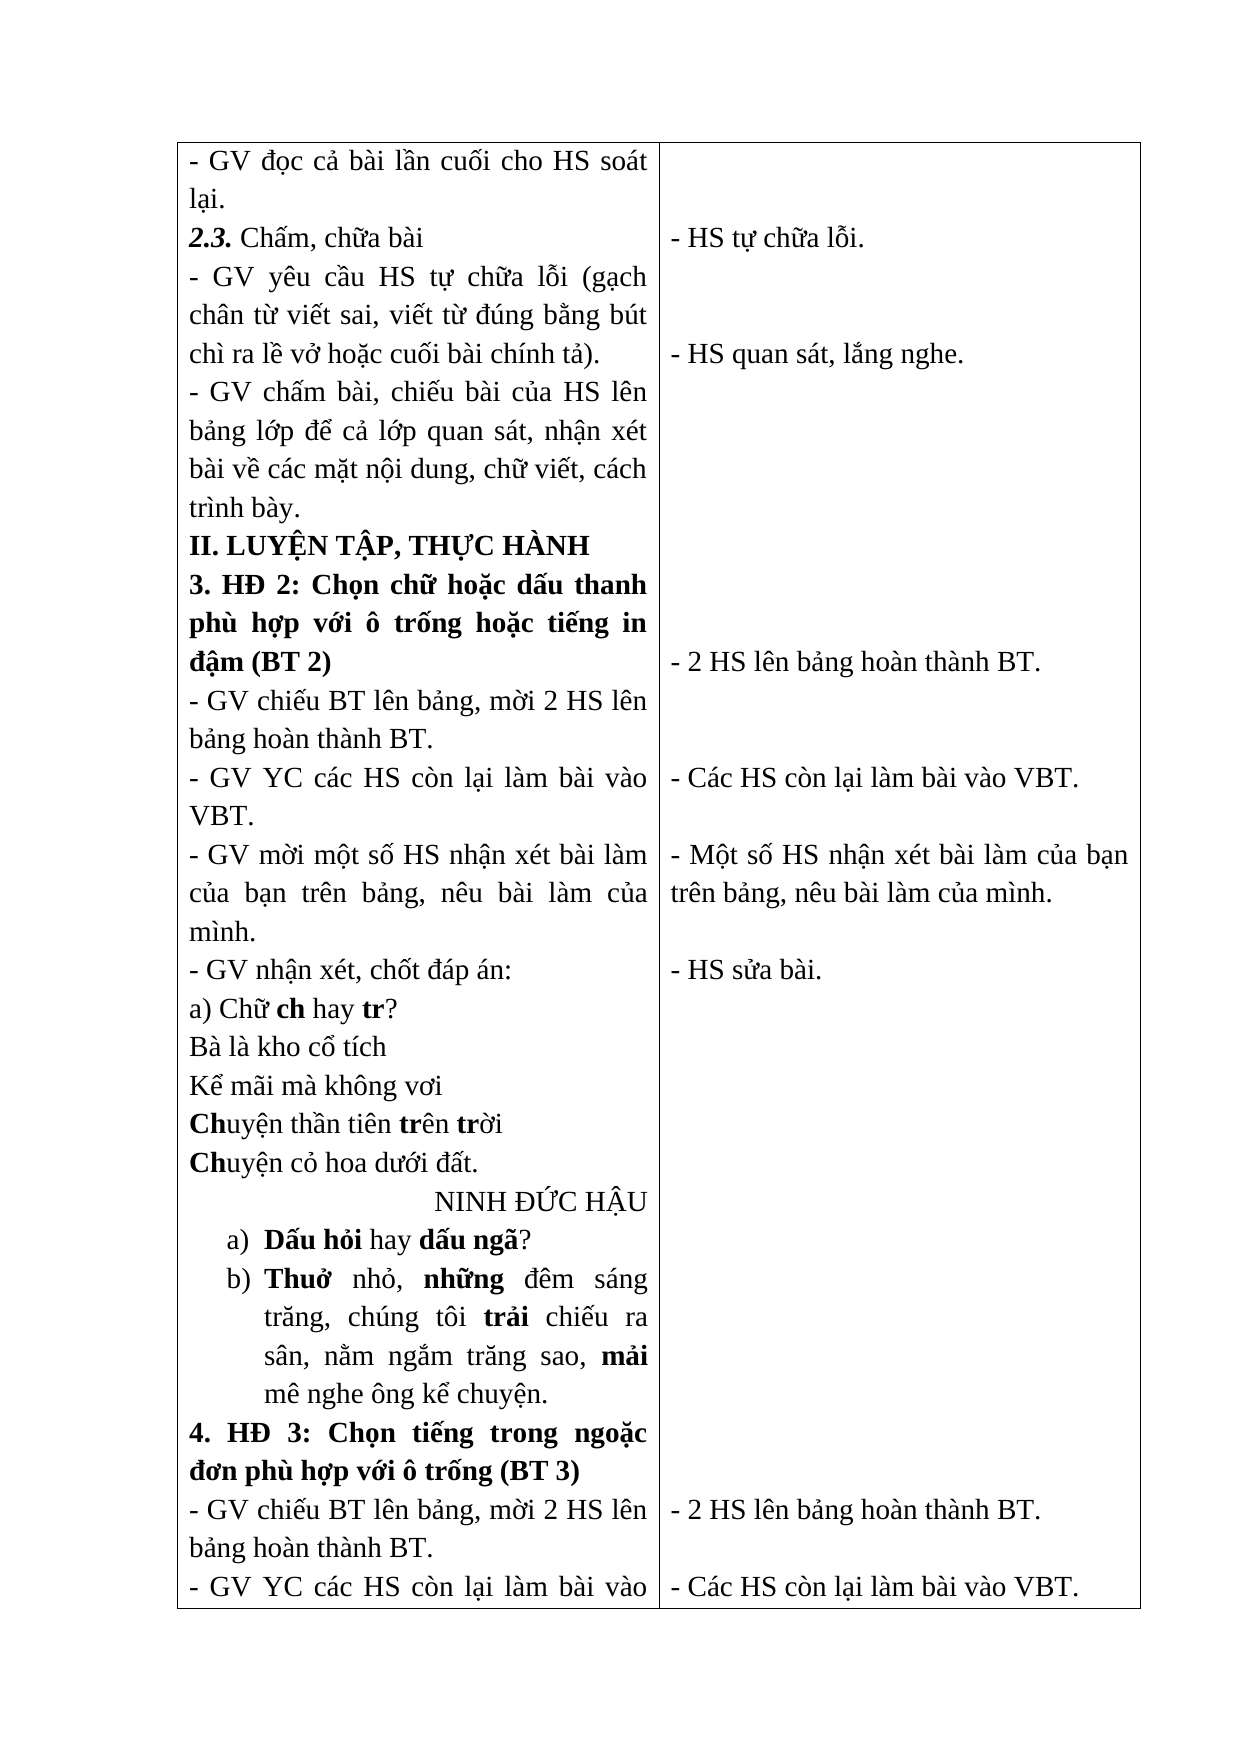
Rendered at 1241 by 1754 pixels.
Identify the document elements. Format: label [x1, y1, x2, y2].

table_cell [178, 143, 659, 1608]
table_cell [660, 143, 1140, 1608]
